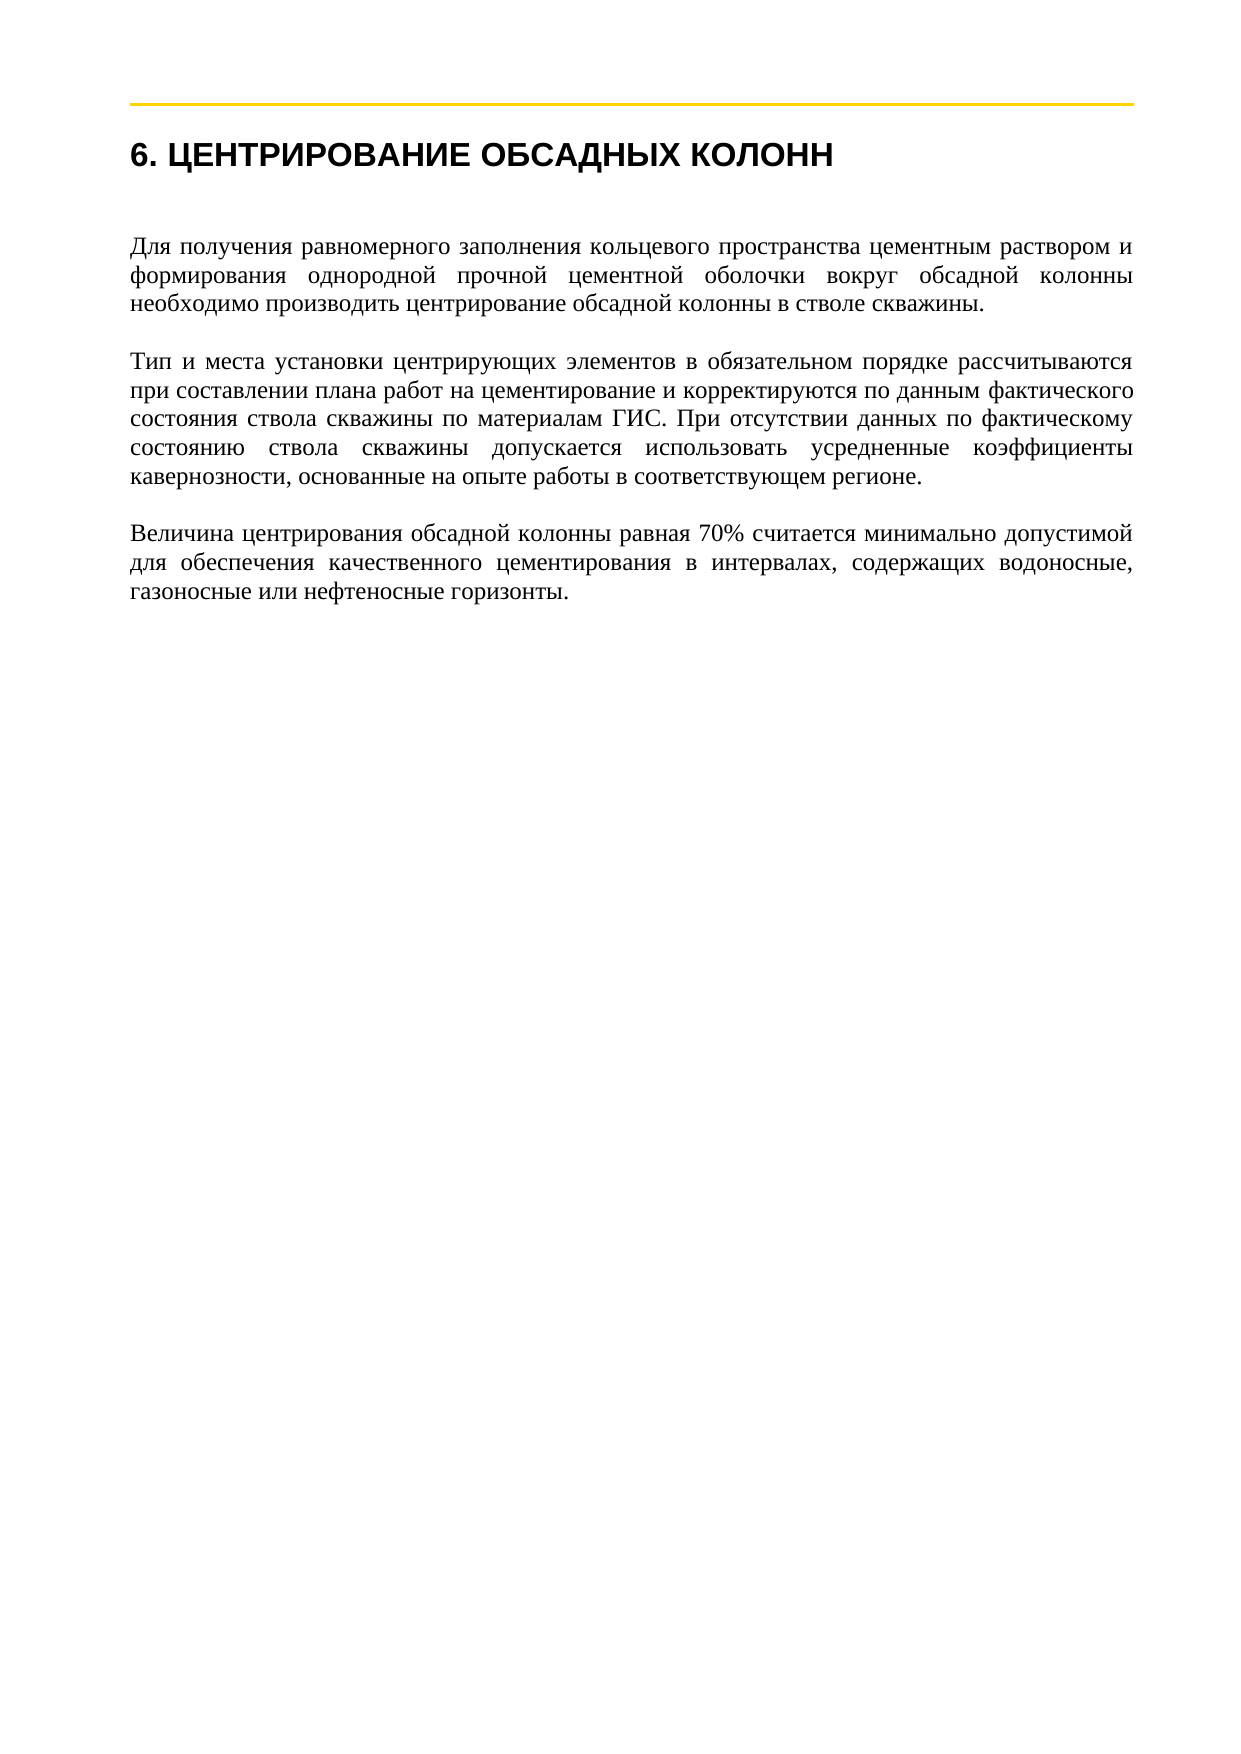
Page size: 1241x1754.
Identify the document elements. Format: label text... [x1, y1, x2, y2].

text ЦЕНТРИРОВАНИЕ ОБСАДНЫХ КОЛОНН [130, 135, 1134, 173]
text Тип и места установки центрирующих элементов в обязательном порядке рассчитываются при составлении плана работ на цементирование и корректируются по данным фактического состояния ствола скважины по материалам ГИС. При отсутствии данных по фактическому состоянию ствола скважины допускается использовать усредненные коэффициенты кавернозности, основанные на опыте работы в соответствующем регионе. [130, 346, 1134, 490]
text Для получения равномерного заполнения кольцевого пространства цементным раствором и формирования однородной прочной цементной оболочки вокруг обсадной колонны необходимо производить центрирование обсадной колонны в стволе скважины. [130, 231, 1134, 317]
text Величина центрирования обсадной колонны равная 70% считается минимально допустимой для обеспечения качественного цементирования в интервалах, содержащих водоносные, газоносные или нефтеносные горизонты. [130, 518, 1134, 605]
